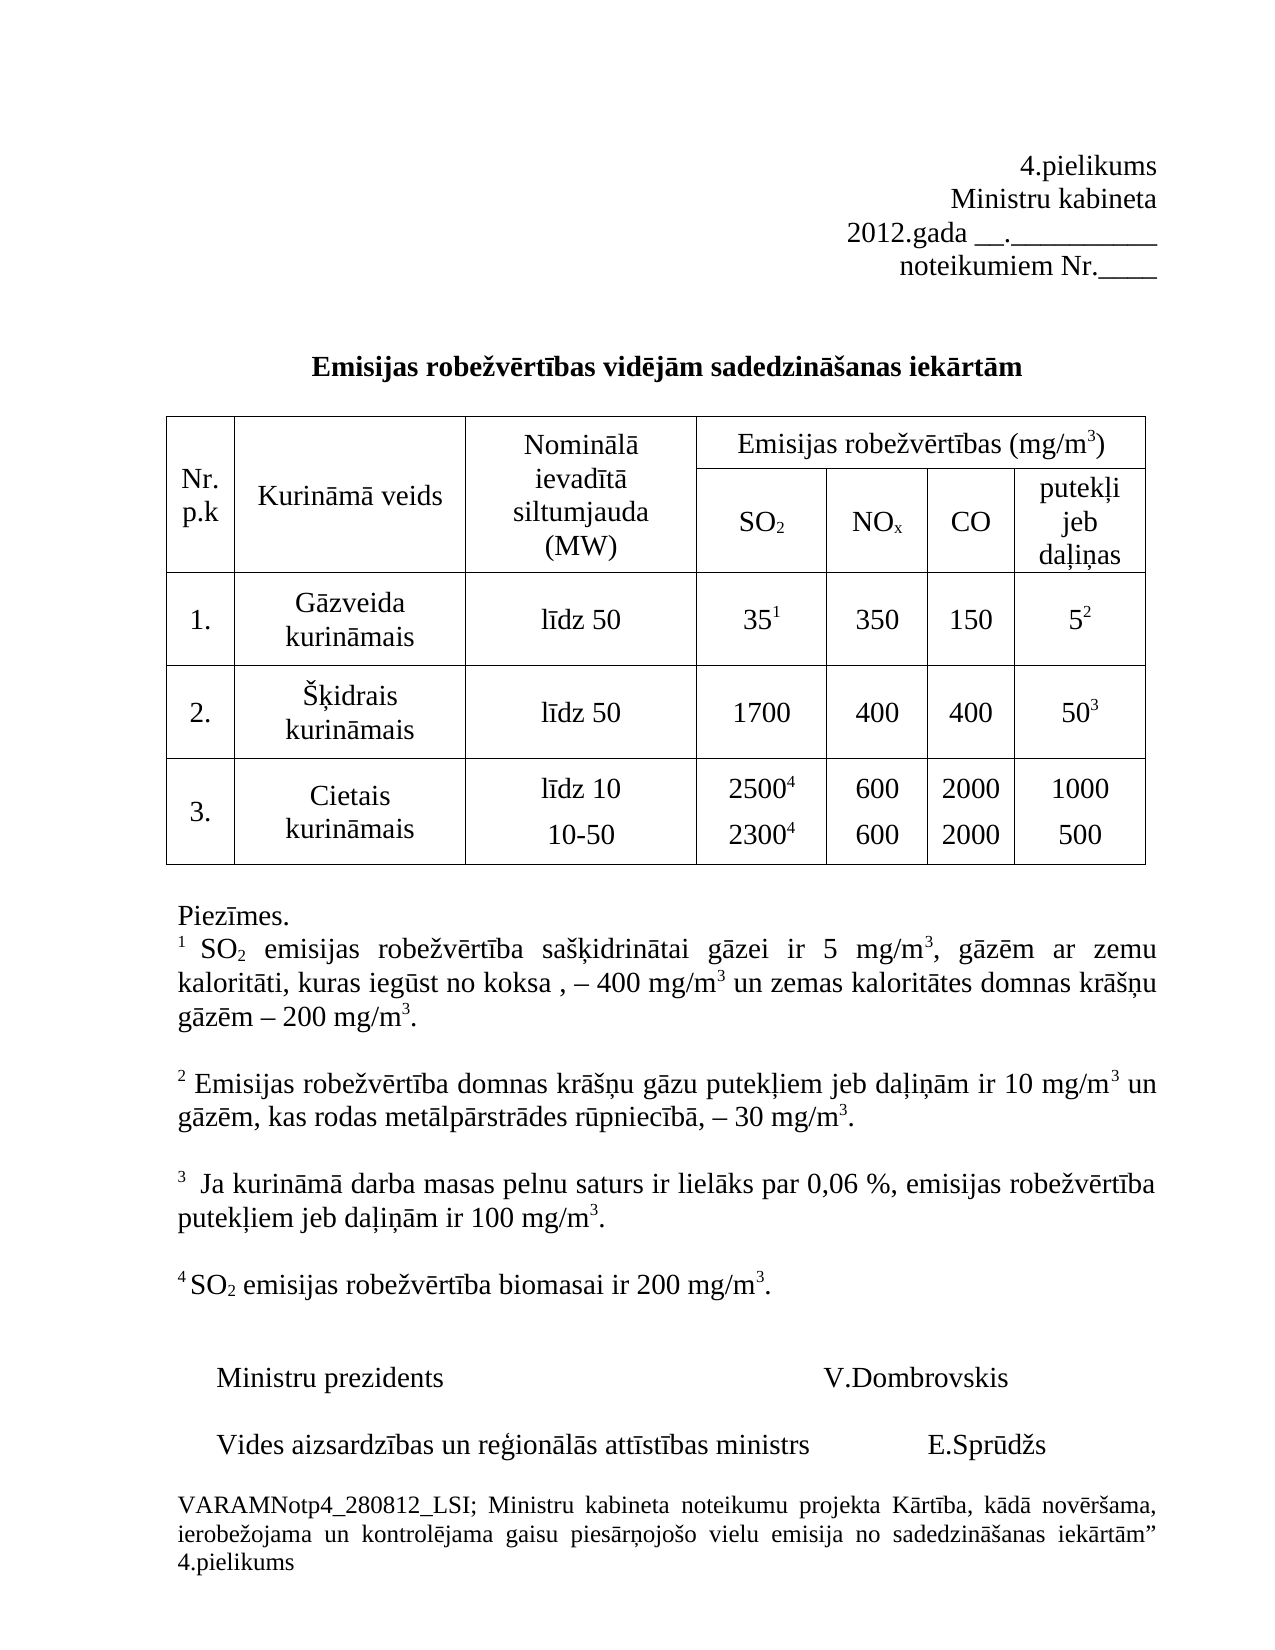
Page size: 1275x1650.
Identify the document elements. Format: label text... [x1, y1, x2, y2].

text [177, 1427, 1157, 1461]
table_header Nr.p.k [167, 417, 234, 572]
table_cell putekļi jeb daļiņas [1015, 469, 1145, 572]
table_cell 150 [928, 573, 1014, 665]
table_cell 2. [167, 666, 234, 758]
table_header Kurināmā veids [235, 417, 465, 572]
table_cell Cietais kurināmais [235, 759, 465, 863]
text Piezīmes. [177, 898, 1157, 932]
table_cell 1700 [697, 666, 826, 758]
table_cell NOx [827, 469, 927, 572]
text 3 Ja kurināmā darba masas pelnu saturs ir lielāks par 0,06 %, emisijas robežvērtība putekļiem jeb daļiņām ir 100 mg/m3. [177, 1166, 1157, 1233]
table_cell 3. [167, 759, 234, 863]
table_header Emisijas robežvērtības (mg/m3) [697, 417, 1145, 468]
text 2 Emisijas robežvērtība domnas krāšņu gāzu putekļiem jeb daļiņām ir 10 mg/m3 un gāzēm, kas rodas metālpārstrādes rūpniecībā, – 30 mg/m3. [177, 1066, 1157, 1133]
text noteikumiem Nr.____ [177, 248, 1157, 282]
text 4 SO2 emisijas robežvērtība biomasai ir 200 mg/m3. [177, 1267, 1157, 1301]
table_cell 600 600 [827, 759, 927, 863]
table_cell 400 [928, 666, 1014, 758]
table_cell 400 [827, 666, 927, 758]
table_cell SO2 [697, 469, 826, 572]
table_header Nominālā ievadītā siltumjauda (MW) [466, 417, 696, 572]
text Ministru prezidents V.Dombrovskis [177, 1360, 1157, 1393]
table_cell 52 [1015, 573, 1145, 665]
table_cell 350 [827, 573, 927, 665]
table_cell līdz 50 [466, 573, 696, 665]
text 4.pielikums [177, 148, 1157, 181]
table_cell CO [928, 469, 1014, 572]
table_cell Gāzveida kurināmais [235, 573, 465, 665]
table_cell 1000 500 [1015, 759, 1145, 863]
table_cell 25004 23004 [697, 759, 826, 863]
table_cell 2000 2000 [928, 759, 1014, 863]
table_cell 1. [167, 573, 234, 665]
table_cell 351 [697, 573, 826, 665]
table_cell līdz 10 10-50 [466, 759, 696, 863]
text Ministru kabineta [177, 181, 1157, 215]
table_cell 503 [1015, 666, 1145, 758]
table_cell līdz 50 [466, 666, 696, 758]
text Emisijas robežvērtības vidējām sadedzināšanas iekārtām [177, 349, 1157, 382]
text 2012.gada __.__________ [177, 215, 1157, 248]
text 1 SO2 emisijas robežvērtība sašķidrinātai gāzei ir 5 mg/m3, gāzēm ar zemu kaloritāti, kuras iegūst no koksa , – 400 mg/m3 un zemas kaloritātes domnas krāšņu gāzēm – 200 mg/m3. [177, 932, 1157, 1032]
table_cell Šķidrais kurināmais [235, 666, 465, 758]
